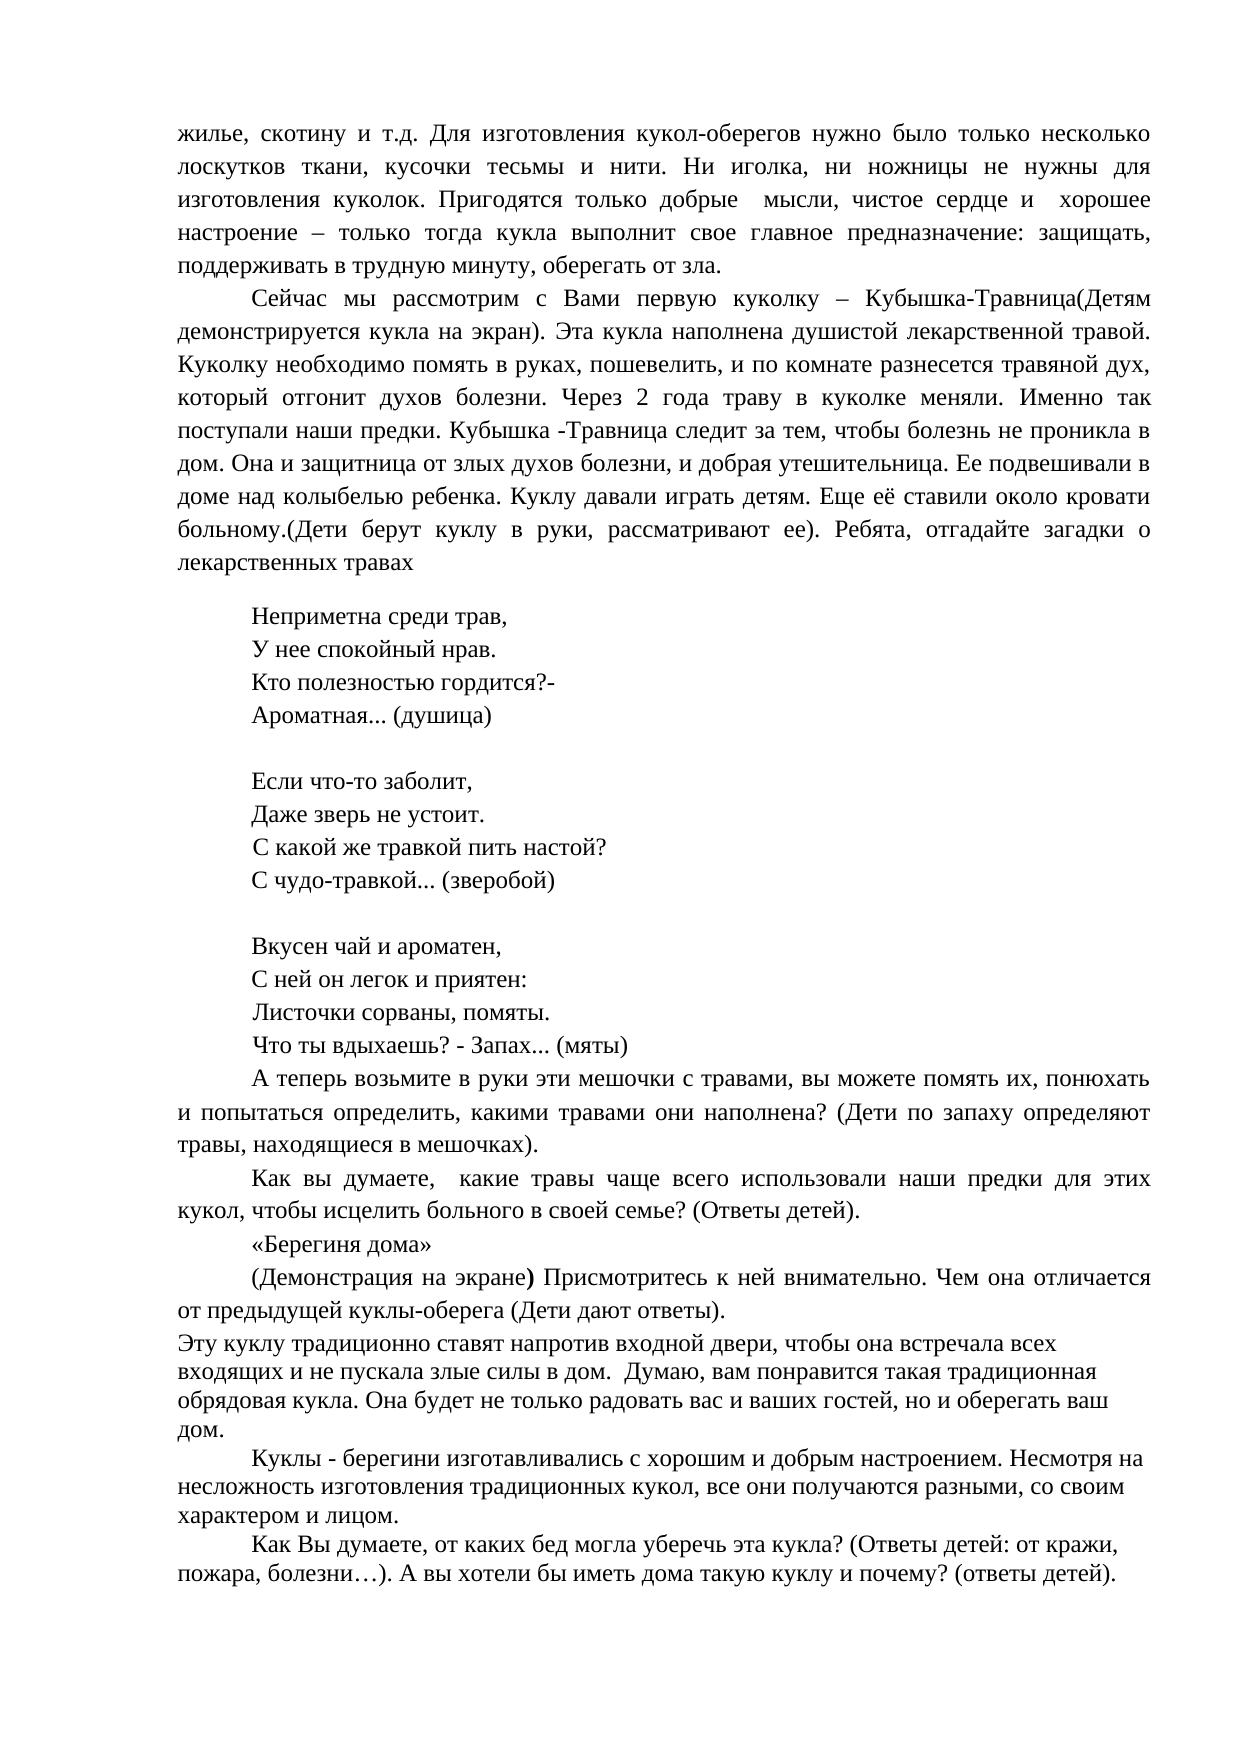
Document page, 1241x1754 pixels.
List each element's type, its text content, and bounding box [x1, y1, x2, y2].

text (Демонстрация на экране) Присмотритесь к ней внимательно. Чем она отличается от предыдущей куклы-оберега (Дети дают ответы). [177, 1262, 1152, 1323]
text Ароматная... (душица) [177, 700, 1152, 729]
text Если что-то заболит, [177, 766, 1152, 795]
text Как вы думаете, какие травы чаще всего использовали наши предки для этих кукол, чтобы исцелить больного в своей семье? (Ответы детей). [177, 1163, 1152, 1224]
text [177, 118, 1152, 576]
text Как Вы думаете, от каких бед могла уберечь эта кукла? (Ответы детей: от кражи, пожара, болезни…). А вы хотели бы иметь дома такую куклу и почему? (ответы детей). [177, 1529, 1152, 1586]
text А теперь возьмите в руки эти мешочки с травами, вы можете помять их, понюхать и попытаться определить, какими травами они наполнена? (Дети по запаху определяют травы, находящиеся в мешочках). [177, 1063, 1152, 1158]
text Кто полезностью гордится?- [177, 667, 1152, 696]
text Эту куклу традиционно ставят напротив входной двери, чтобы она встречала всех входящих и не пускала злые силы в дом. Думаю, вам понравится такая традиционная обрядовая кукла. Она будет не только радовать вас и ваших гостей, но и оберегать ваш дом. [177, 1328, 1152, 1443]
text Даже зверь не устоит. [177, 799, 1152, 828]
text Вкусен чай и ароматен, [177, 931, 1152, 960]
text С какой же травкой пить настой? [177, 832, 1152, 861]
text У нее спокойный нрав. [177, 634, 1152, 663]
text С ней он легок и приятен: [177, 964, 1152, 993]
text Неприметна среди трав, [177, 601, 1152, 630]
text «Берегиня дома» [177, 1229, 1152, 1257]
text Куклы - берегини изготавливались с хорошим и добрым настроением. Несмотря на несложность изготовления традиционных кукол, все они получаются разными, со своим характером и лицом. [177, 1443, 1152, 1529]
text Что ты вдыхаешь? - Запах... (мяты) [177, 1031, 1152, 1059]
text С чудо-травкой... (зверобой) [177, 865, 1152, 894]
text Листочки сорваны, помяты. [177, 997, 1152, 1026]
